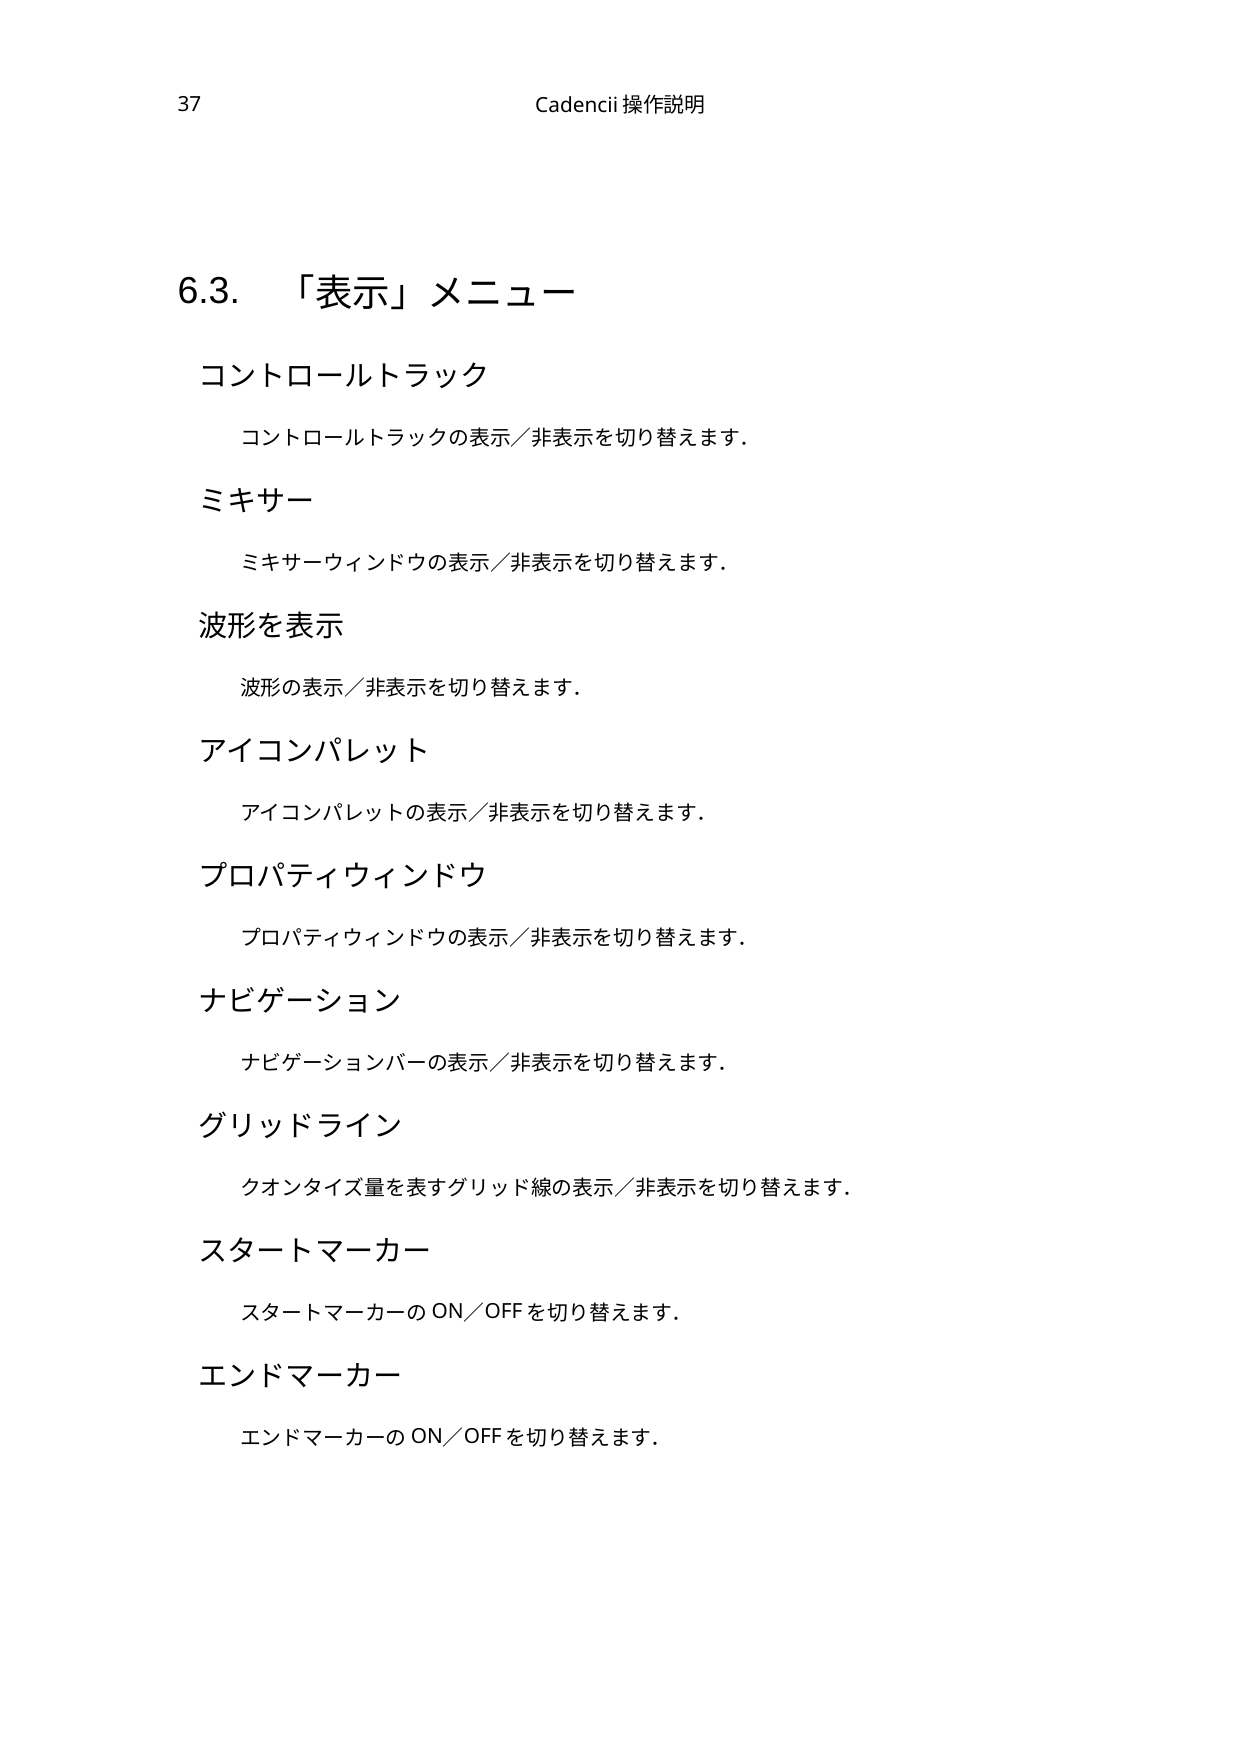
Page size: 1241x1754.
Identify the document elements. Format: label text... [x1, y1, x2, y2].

subtitle 波形を表示 [198, 582, 1042, 665]
text 波形の表示／非表示を切り替えます． [240, 665, 1063, 707]
text ナビゲーションバーの表示／非表示を切り替えます． [240, 1040, 1063, 1082]
text ミキサーウィンドウの表示／非表示を切り替えます． [240, 540, 1063, 582]
subtitle プロパティウィンドウ [198, 832, 1042, 915]
subtitle グリッドライン [198, 1082, 1042, 1165]
subtitle ナビゲーション [198, 957, 1042, 1040]
text スタートマーカーのON／OFFを切り替えます． [240, 1290, 1063, 1332]
text プロパティウィンドウの表示／非表示を切り替えます． [240, 915, 1063, 957]
text クオンタイズ量を表すグリッド線の表示／非表示を切り替えます． [240, 1165, 1063, 1207]
subtitle 「表示」メニュー [177, 248, 1063, 332]
subtitle スタートマーカー [198, 1207, 1042, 1290]
text アイコンパレットの表示／非表示を切り替えます． [240, 790, 1063, 832]
text エンドマーカーのON／OFFを切り替えます． [240, 1415, 1063, 1457]
subtitle コントロールトラック [198, 332, 1042, 415]
subtitle ミキサー [198, 457, 1042, 540]
text コントロールトラックの表示／非表示を切り替えます． [240, 415, 1063, 457]
subtitle アイコンパレット [198, 707, 1042, 790]
subtitle エンドマーカー [198, 1332, 1042, 1415]
